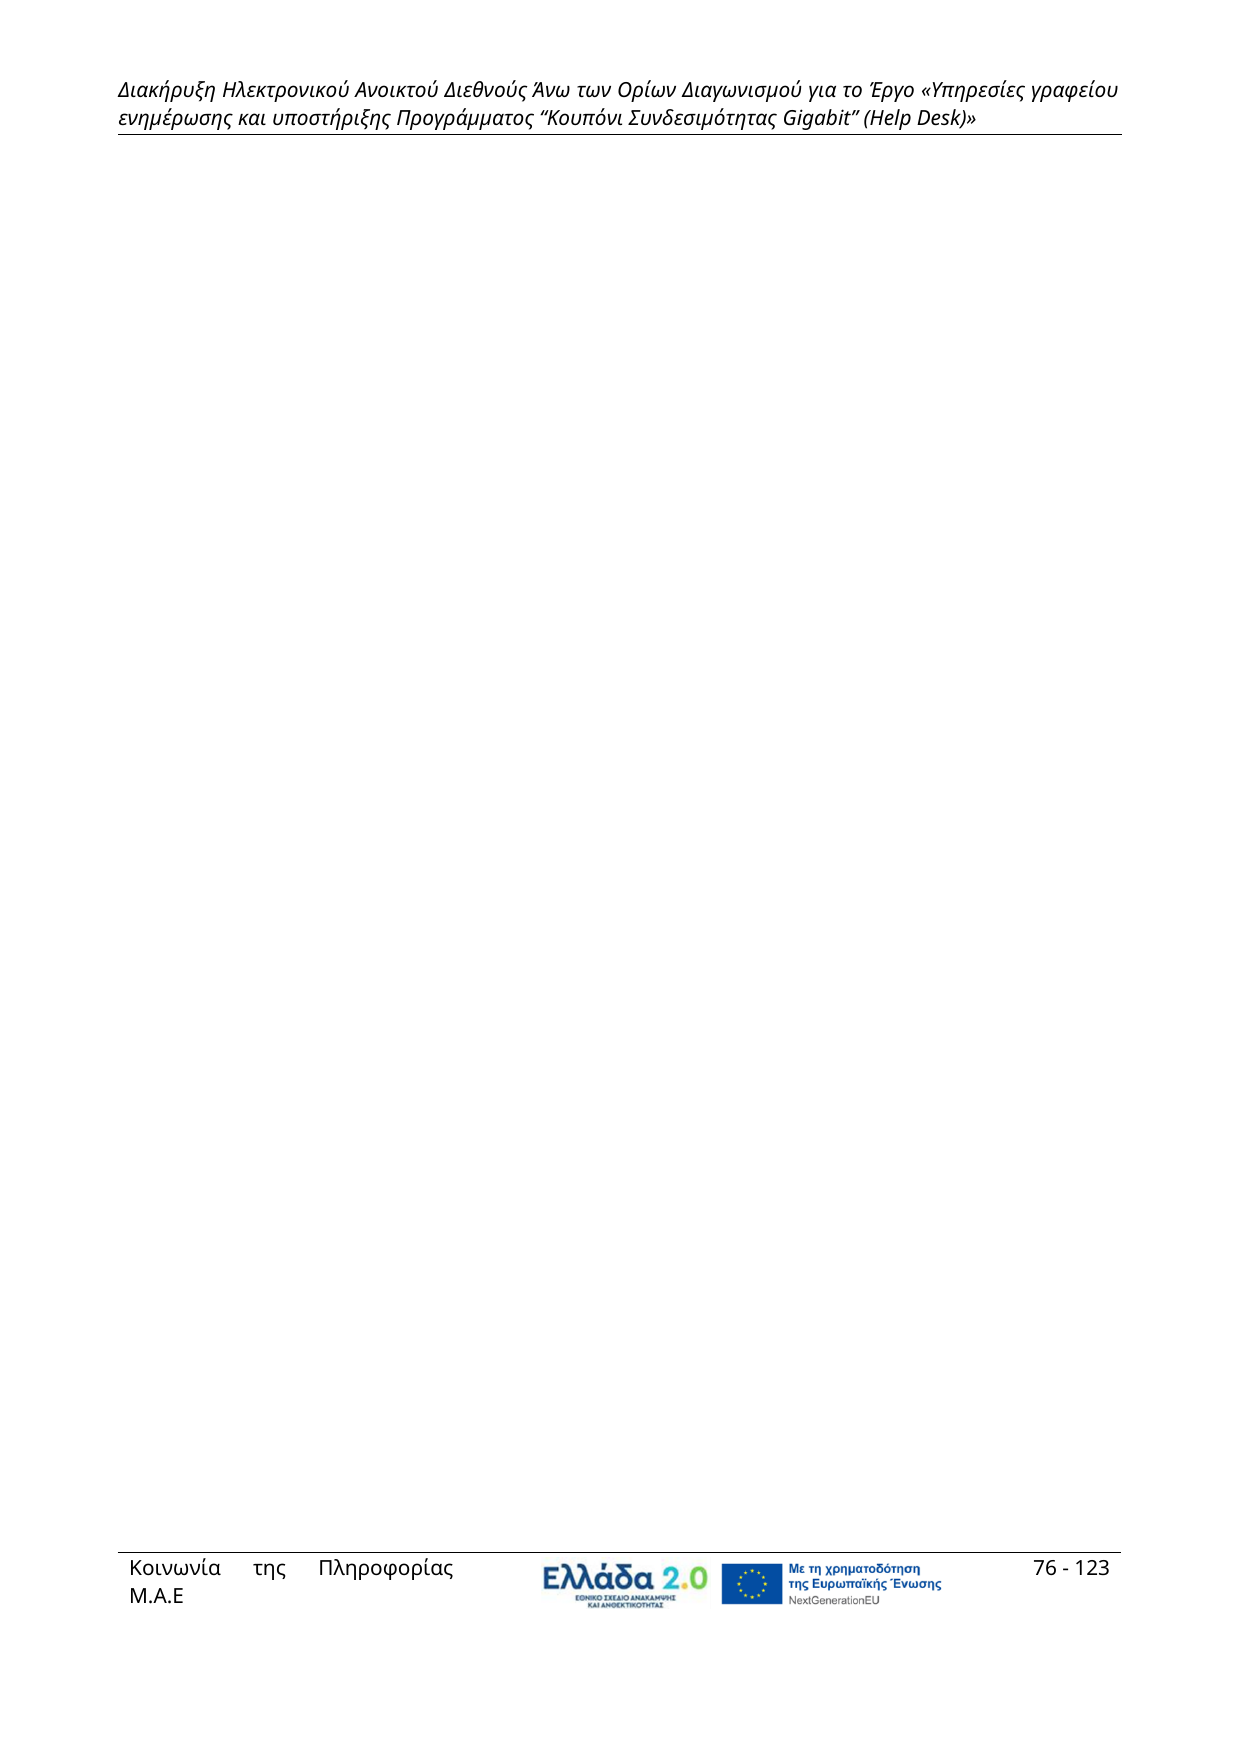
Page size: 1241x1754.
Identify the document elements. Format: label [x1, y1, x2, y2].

picture [541, 1557, 948, 1609]
